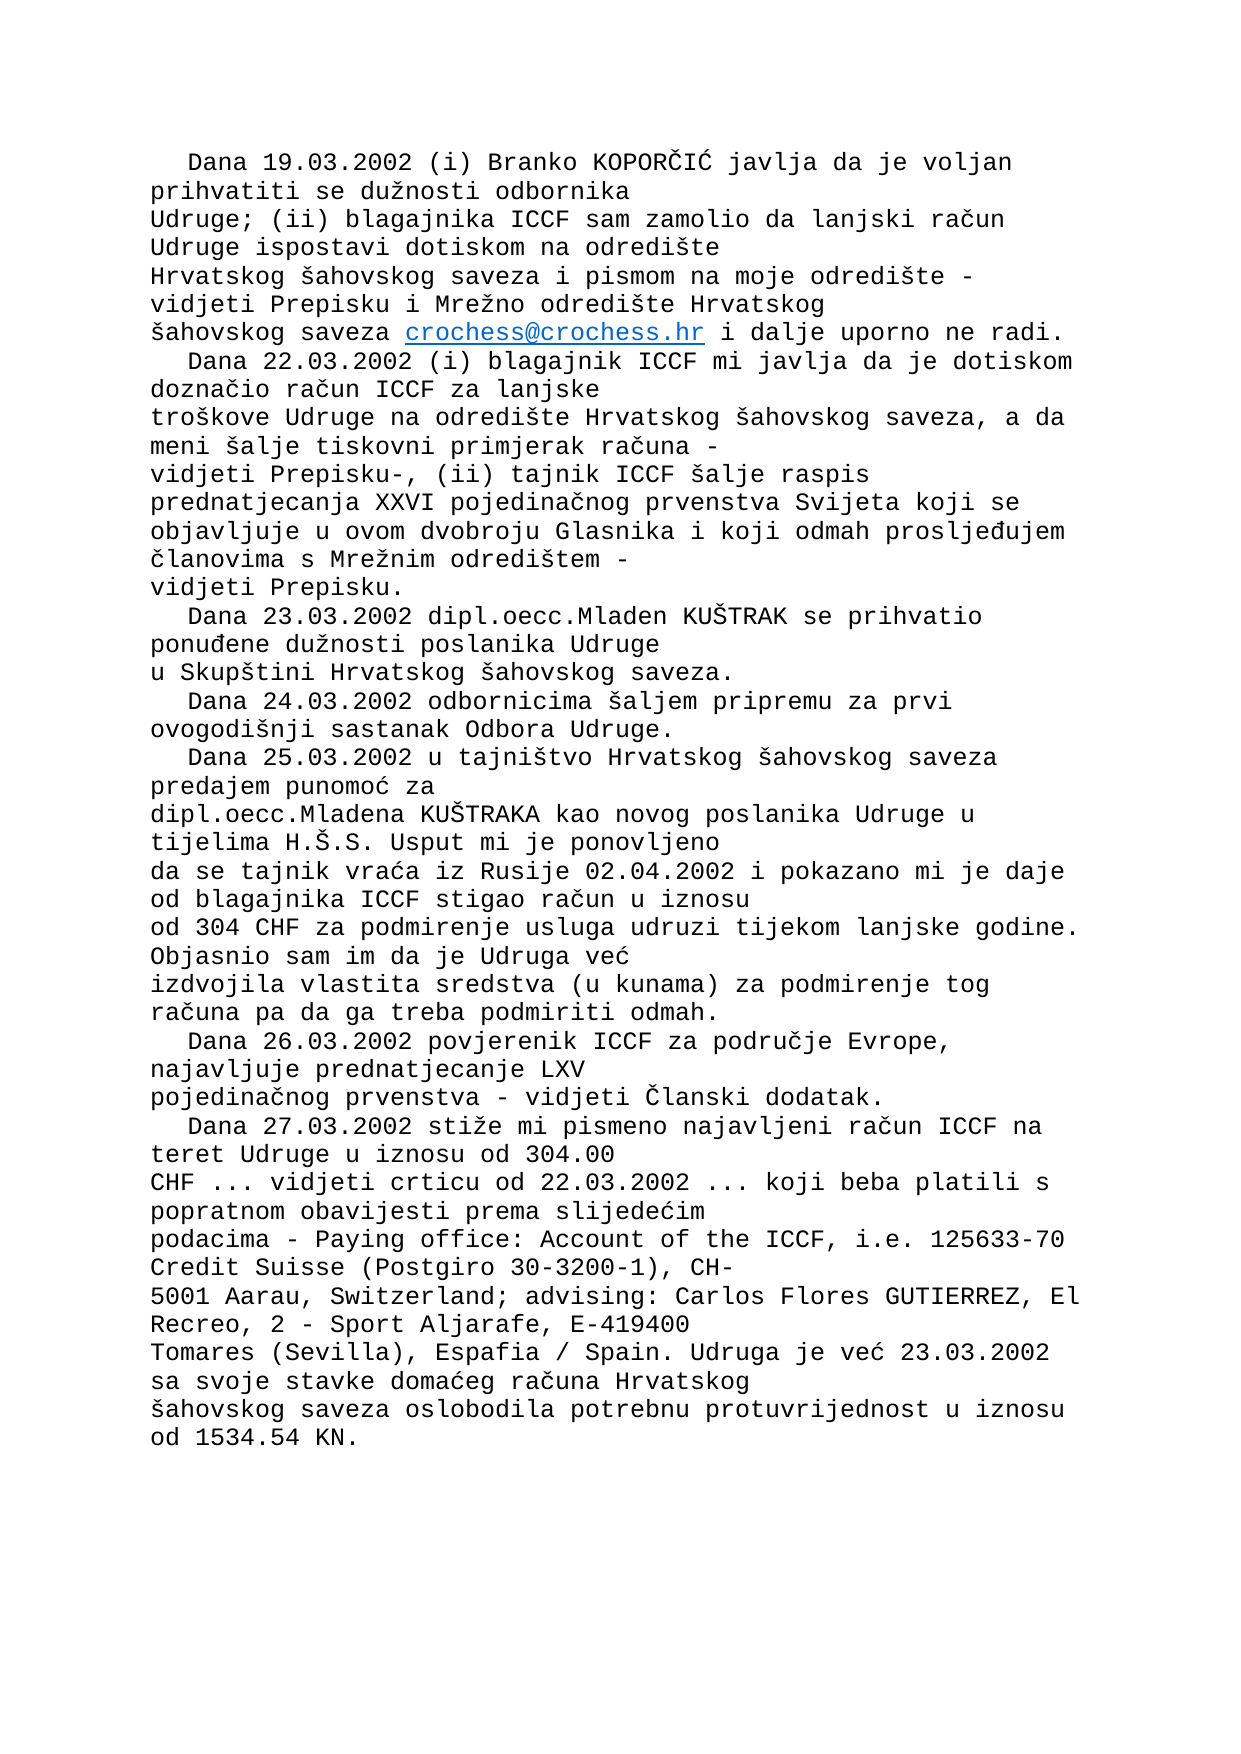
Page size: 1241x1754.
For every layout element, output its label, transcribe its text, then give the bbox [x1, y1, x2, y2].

text Dana 19.03.2002 (i) Branko KOPORČIĆ javlja da je voljan prihvatiti se dužnosti odbornika Udruge; (ii) blagajnika ICCF sam zamolio da lanjski račun Udruge ispostavi dotiskom na odredište Hrvatskog šahovskog saveza i pismom na moje odredište - vidjeti Prepisku i Mrežno odredište Hrvatskog šahovskog saveza crochess@crochess.hr i dalje uporno ne radi. [150, 150, 1090, 348]
text Dana 25.03.2002 u tajništvo Hrvatskog šahovskog saveza predajem punomoć za dipl.oecc.Mladena KUŠTRAKA kao novog poslanika Udruge u tijelima H.Š.S. Usput mi je ponovljeno da se tajnik vraća iz Rusije 02.04.2002 i pokazano mi je daje od blagajnika ICCF stigao račun u iznosu od 304 CHF za podmirenje usluga udruzi tijekom lanjske godine. Objasnio sam im da je Udruga već izdvojila vlastita sredstva (u kunama) za podmirenje tog računa pa da ga treba podmiriti odmah. [150, 745, 1090, 1028]
text Dana 26.03.2002 povjerenik ICCF za područje Evrope, najavljuje prednatjecanje LXV pojedinačnog prvenstva - vidjeti Članski dodatak. [150, 1028, 1090, 1113]
text Dana 24.03.2002 odbornicima šaljem pripremu za prvi ovogodišnji sastanak Odbora Udruge. [150, 688, 1090, 745]
text Dana 27.03.2002 stiže mi pismeno najavljeni račun ICCF na teret Udruge u iznosu od 304.00 CHF ... vidjeti crticu od 22.03.2002 ... koji beba platili s popratnom obavijesti prema slijedećim podacima - Paying office: Account of the ICCF, i.e. 125633-70 Credit Suisse (Postgiro 30-3200-1), CH- 5001 Aarau, Switzerland; advising: Carlos Flores GUTIERREZ, El Recreo, 2 - Sport Aljarafe, E-419400 Tomares (Sevilla), Espafia / Spain. Udruga je već 23.03.2002 sa svoje stavke domaćeg računa Hrvatskog šahovskog saveza oslobodila potrebnu protuvrijednost u iznosu od 1534.54 KN. [150, 1113, 1090, 1453]
text Dana 22.03.2002 (i) blagajnik ICCF mi javlja da je dotiskom doznačio račun ICCF za lanjske troškove Udruge na odredište Hrvatskog šahovskog saveza, a da meni šalje tiskovni primjerak računa - vidjeti Prepisku-, (ii) tajnik ICCF šalje raspis prednatjecanja XXVI pojedinačnog prvenstva Svijeta koji se objavljuje u ovom dvobroju Glasnika i koji odmah prosljeđujem članovima s Mrežnim odredištem - vidjeti Prepisku. [150, 348, 1090, 603]
text Dana 23.03.2002 dipl.oecc.Mladen KUŠTRAK se prihvatio ponuđene dužnosti poslanika Udruge u Skupštini Hrvatskog šahovskog saveza. [150, 603, 1090, 688]
